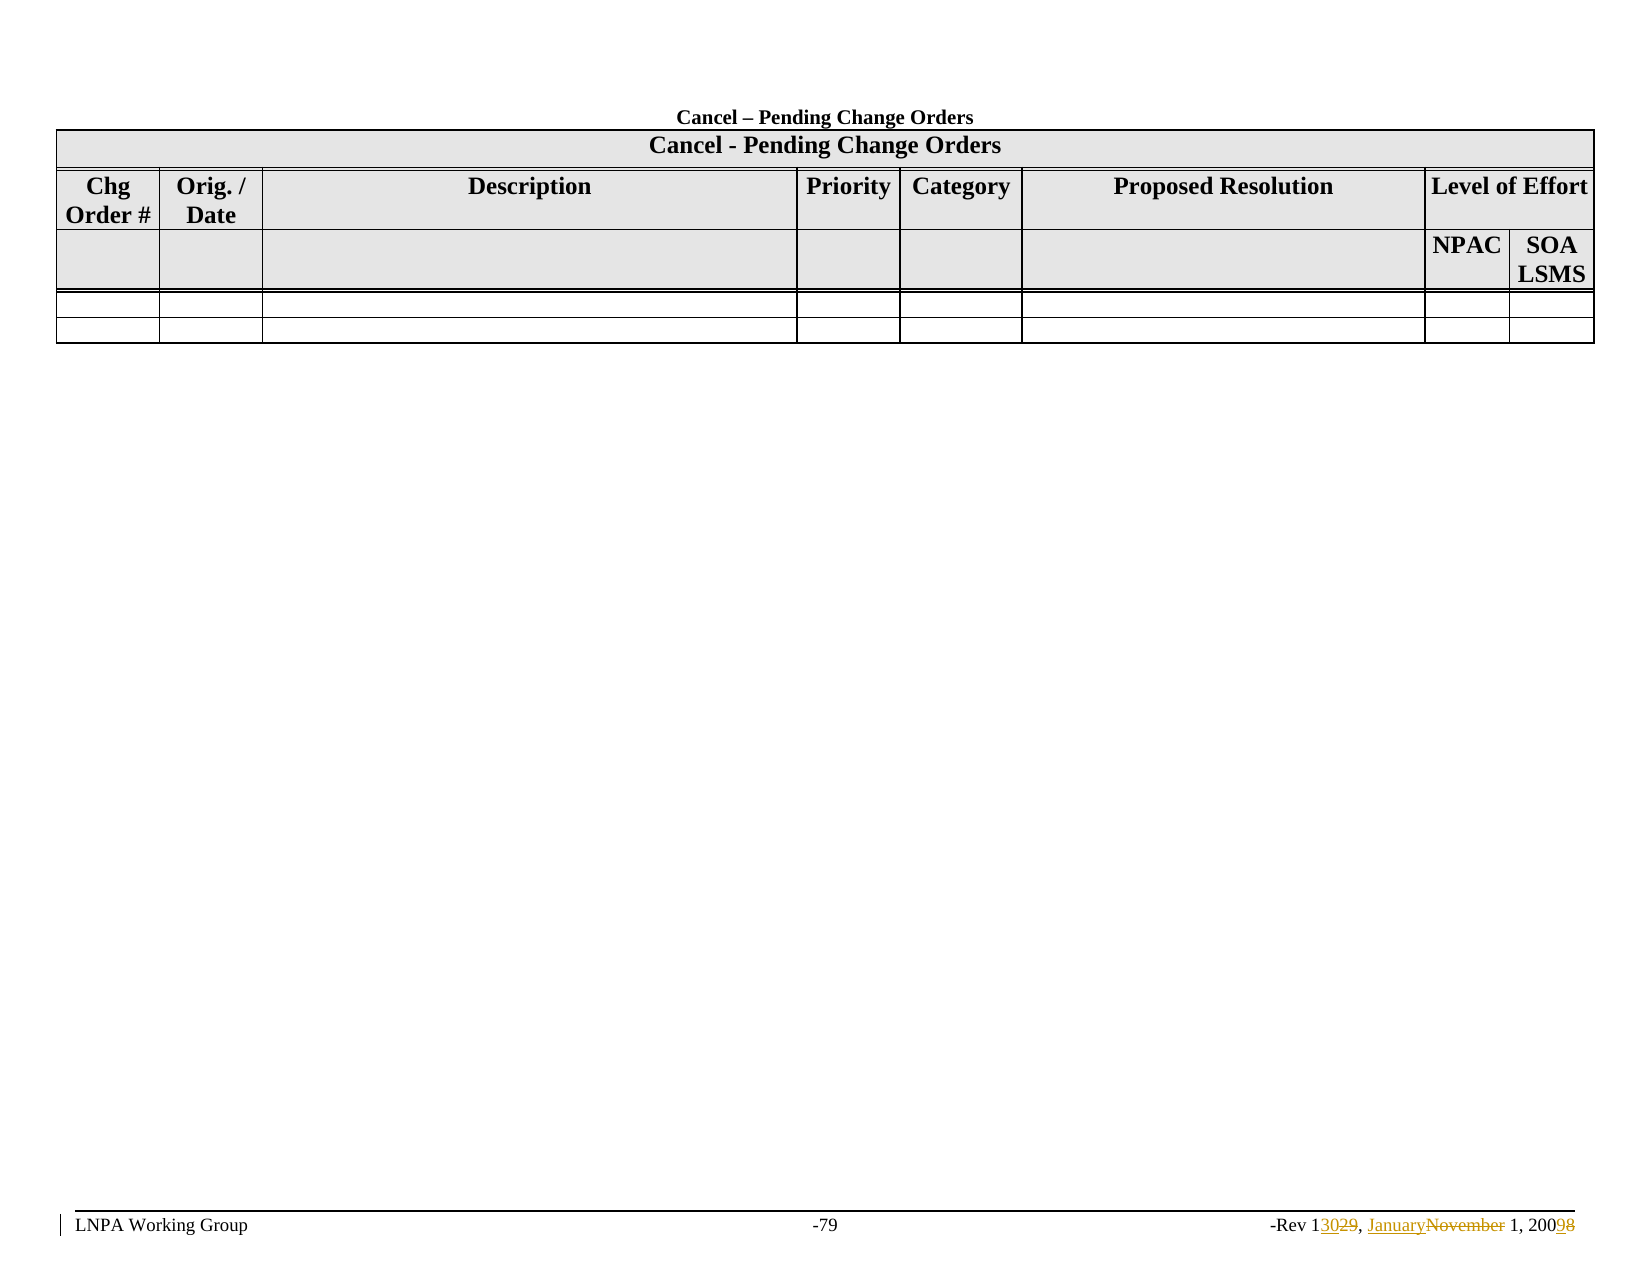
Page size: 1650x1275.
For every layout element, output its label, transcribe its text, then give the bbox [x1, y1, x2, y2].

table_header Cancel - Pending Change Orders [57, 131, 1593, 167]
table_cell [57, 230, 159, 288]
table_cell NPAC [1426, 230, 1509, 288]
table_cell [798, 230, 899, 288]
table_cell [160, 230, 262, 288]
table_cell Chg Order # [57, 171, 159, 229]
table_cell [160, 318, 262, 342]
table_cell [1023, 230, 1424, 288]
table_cell [798, 293, 899, 317]
table_cell [160, 293, 262, 317]
table_cell Description [263, 171, 796, 229]
table_cell [263, 230, 796, 288]
table_cell [263, 318, 796, 342]
table_cell [1426, 318, 1509, 342]
table_cell Level of Effort [1426, 171, 1593, 229]
table_cell Priority [798, 171, 899, 229]
table_cell SOA LSMS [1510, 230, 1593, 288]
table_cell [901, 230, 1021, 288]
table_cell [57, 318, 159, 342]
table_cell [1426, 293, 1509, 317]
table_cell [57, 293, 159, 317]
table_cell Orig. / Date [160, 171, 262, 229]
table_cell Category [901, 171, 1021, 229]
subtitle Cancel – Pending Change Orders [75, 105, 1575, 129]
table_cell [901, 293, 1021, 317]
table_cell [263, 293, 796, 317]
table_cell [1510, 293, 1593, 317]
table_cell [1023, 318, 1424, 342]
table_cell Proposed Resolution [1023, 171, 1424, 229]
table_cell [798, 318, 899, 342]
table_cell [1510, 318, 1593, 342]
table_cell [1023, 293, 1424, 317]
table_cell [901, 318, 1021, 342]
